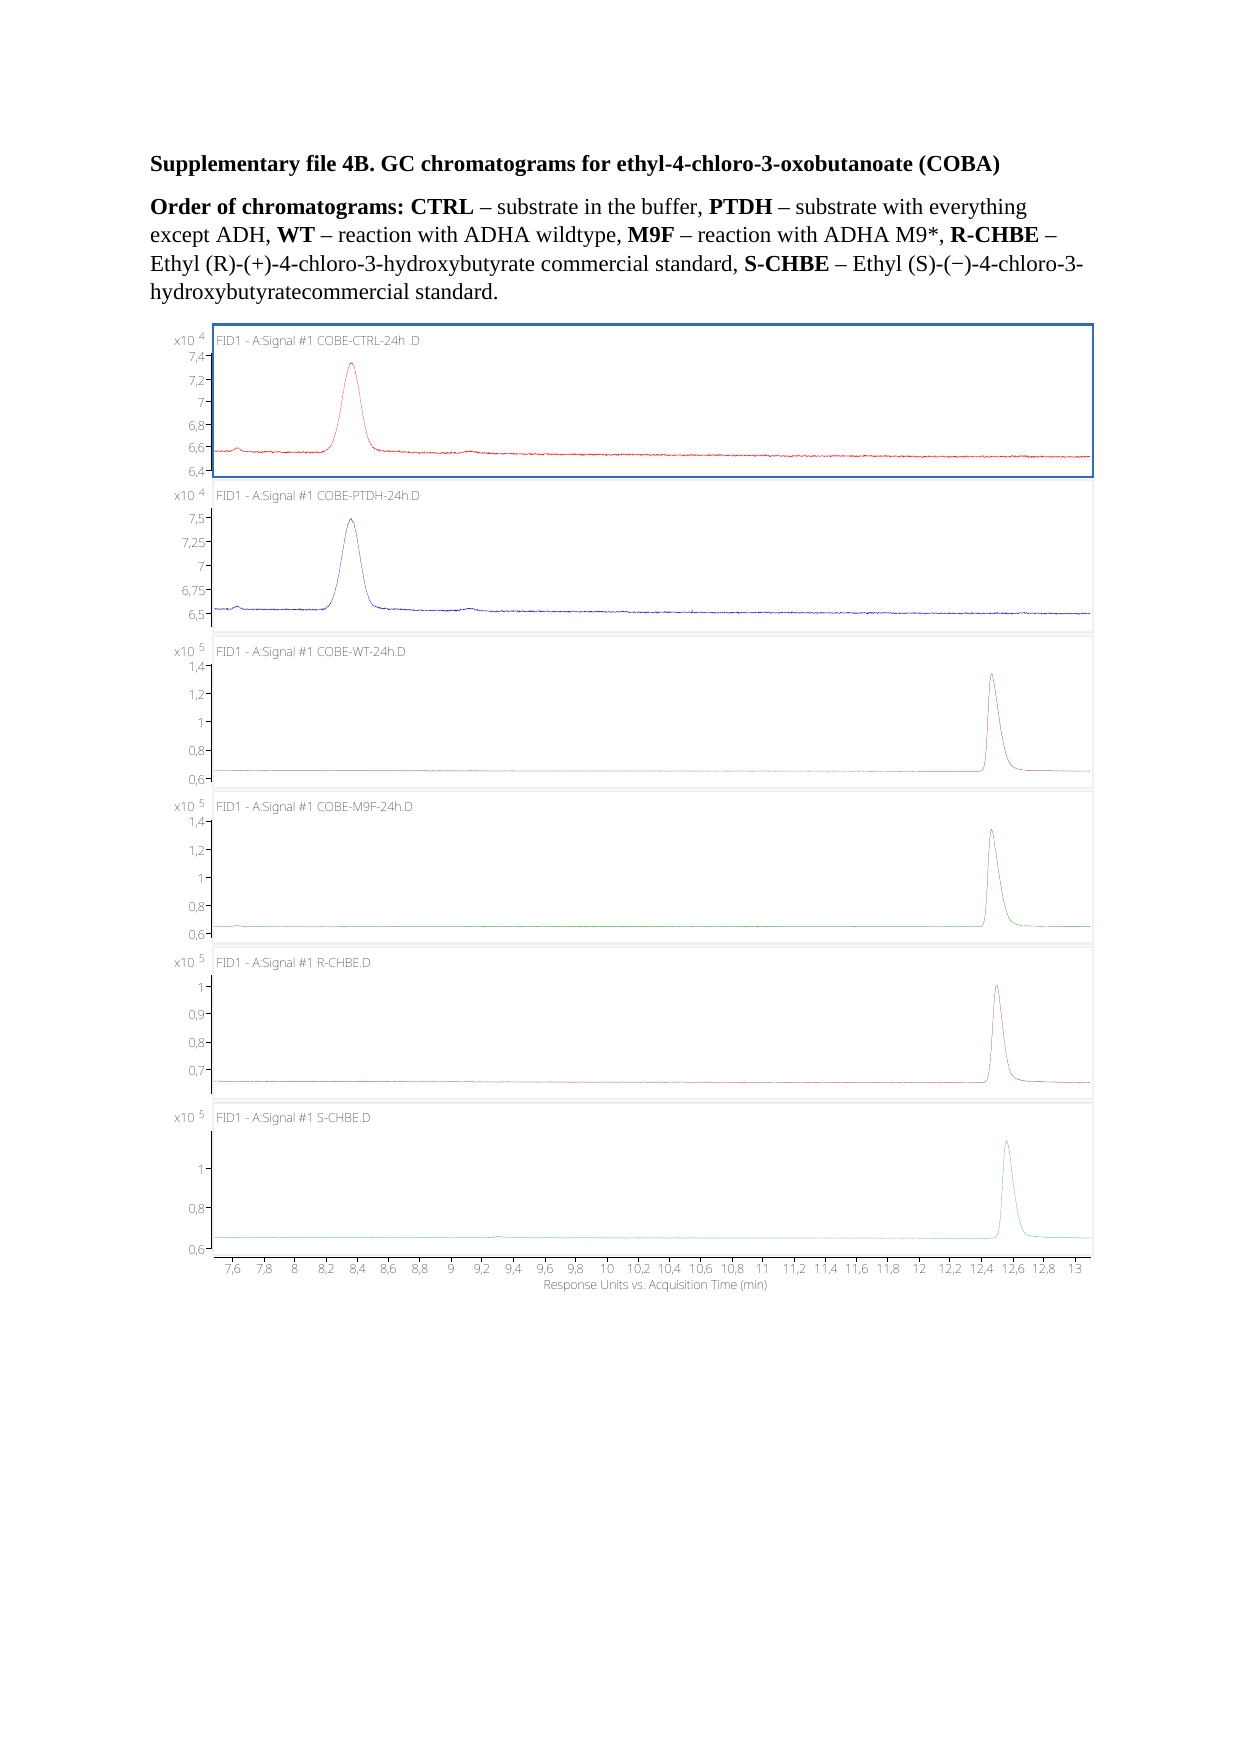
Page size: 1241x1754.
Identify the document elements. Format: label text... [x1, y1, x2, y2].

text Supplementary file 4B. GC chromatograms for ethyl-4-chloro-3-oxobutanoate (COBA) [150, 150, 1090, 176]
text Order of chromatograms: CTRL – substrate in the buffer, PTDH – substrate with everything except ADH, WT – reaction with ADHA wildtype, M9F – reaction with ADHA M9*, R-CHBE – Ethyl (R)-(+)-4-chloro-3-hydroxybutyrate commercial standard, S-CHBE – Ethyl (S)-(−)-4-chloro-3-hydroxybutyratecommercial standard. [150, 193, 1090, 305]
